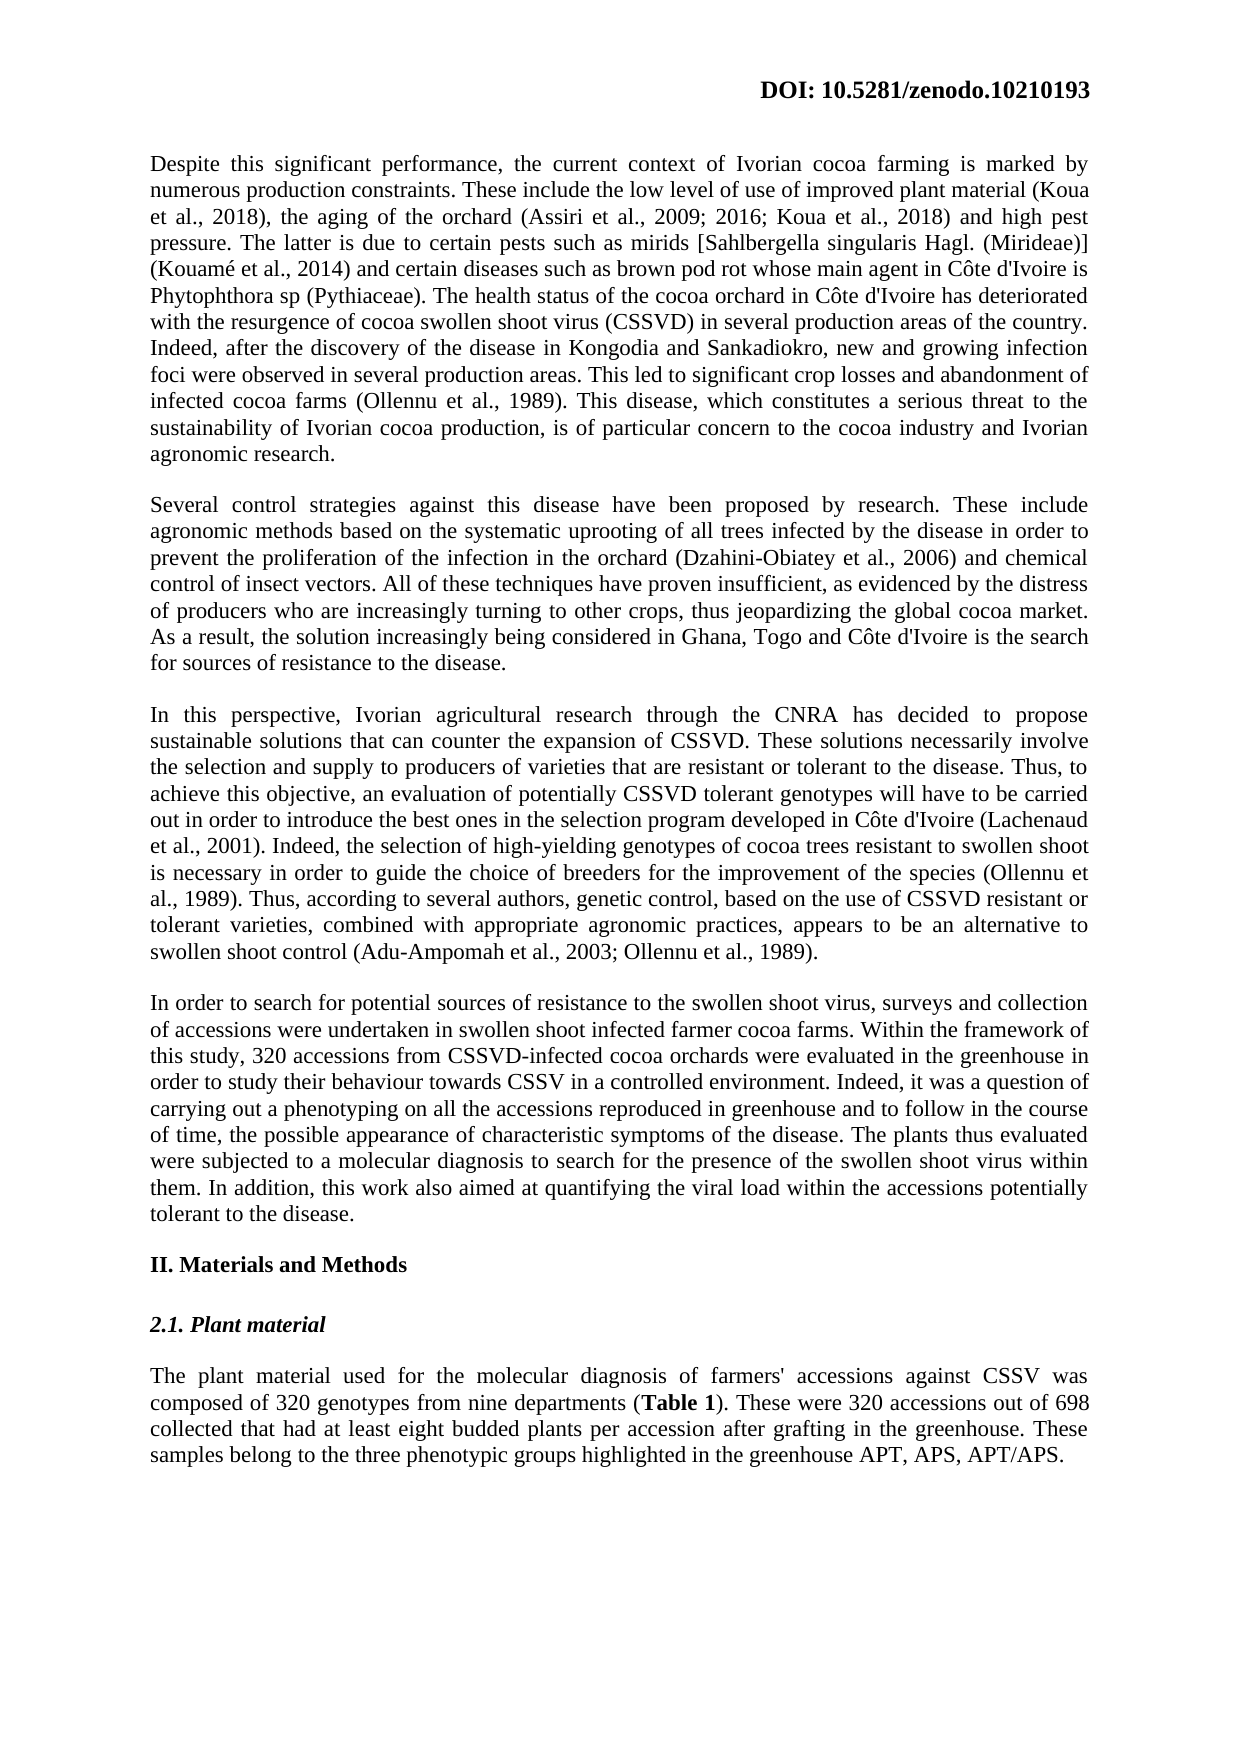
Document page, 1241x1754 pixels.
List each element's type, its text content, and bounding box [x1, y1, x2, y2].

text In this perspective, Ivorian agricultural research through the CNRA has decided to propose sustainable solutions that can counter the expansion of CSSVD. These solutions necessarily involve the selection and supply to producers of varieties that are resistant or tolerant to the disease. Thus, to achieve this objective, an evaluation of potentially CSSVD tolerant genotypes will have to be carried out in order to introduce the best ones in the selection program developed in Côte d'Ivoire (Lachenaud et al., 2001). Indeed, the selection of high-yielding genotypes of cocoa trees resistant to swollen shoot is necessary in order to guide the choice of breeders for the improvement of the species (Ollennu et al., 1989). Thus, according to several authors, genetic control, based on the use of CSSVD resistant or tolerant varieties, combined with appropriate agronomic practices, appears to be an alternative to swollen shoot control (Adu-Ampomah et al., 2003; Ollennu et al., 1989). [150, 701, 1090, 964]
text The plant material used for the molecular diagnosis of farmers' accessions against CSSV was composed of 320 genotypes from nine departments (Table 1). These were 320 accessions out of 698 collected that had at least eight budded plants per accession after grafting in the greenhouse. These samples belong to the three phenotypic groups highlighted in the greenhouse APT, APS, APT/APS. [150, 1362, 1090, 1468]
text Several control strategies against this disease have been proposed by research. These include agronomic methods based on the systematic uprooting of all trees infected by the disease in order to prevent the proliferation of the infection in the orchard (Dzahini-Obiatey et al., 2006) and chemical control of insect vectors. All of these techniques have proven insufficient, as evidenced by the distress of producers who are increasingly turning to other crops, thus jeopardizing the global cocoa market. As a result, the solution increasingly being considered in Ghana, Togo and Côte d'Ivoire is the search for sources of resistance to the disease. [150, 491, 1090, 676]
subtitle II. Materials and Methods [150, 1251, 1090, 1278]
text Despite this significant performance, the current context of Ivorian cocoa farming is marked by numerous production constraints. These include the low level of use of improved plant material (Koua et al., 2018), the aging of the orchard (Assiri et al., 2009; 2016; Koua et al., 2018) and high pest pressure. The latter is due to certain pests such as mirids [Sahlbergella singularis Hagl. (Mirideae)] (Kouamé et al., 2014) and certain diseases such as brown pod rot whose main agent in Côte d'Ivoire is Phytophthora sp (Pythiaceae). The health status of the cocoa orchard in Côte d'Ivoire has deteriorated with the resurgence of cocoa swollen shoot virus (CSSVD) in several production areas of the country. Indeed, after the discovery of the disease in Kongodia and Sankadiokro, new and growing infection foci were observed in several production areas. This led to significant crop losses and abandonment of infected cocoa farms (Ollennu et al., 1989). This disease, which constitutes a serious threat to the sustainability of Ivorian cocoa production, is of particular concern to the cocoa industry and Ivorian agronomic research. [150, 150, 1090, 466]
subtitle 2.1. Plant material [150, 1311, 1090, 1337]
text In order to search for potential sources of resistance to the swollen shoot virus, surveys and collection of accessions were undertaken in swollen shoot infected farmer cocoa farms. Within the framework of this study, 320 accessions from CSSVD-infected cocoa orchards were evaluated in the greenhouse in order to study their behaviour towards CSSV in a controlled environment. Indeed, it was a question of carrying out a phenotyping on all the accessions reproduced in greenhouse and to follow in the course of time, the possible appearance of characteristic symptoms of the disease. The plants thus evaluated were subjected to a molecular diagnosis to search for the presence of the swollen shoot virus within them. In addition, this work also aimed at quantifying the viral load within the accessions potentially tolerant to the disease. [150, 989, 1090, 1226]
